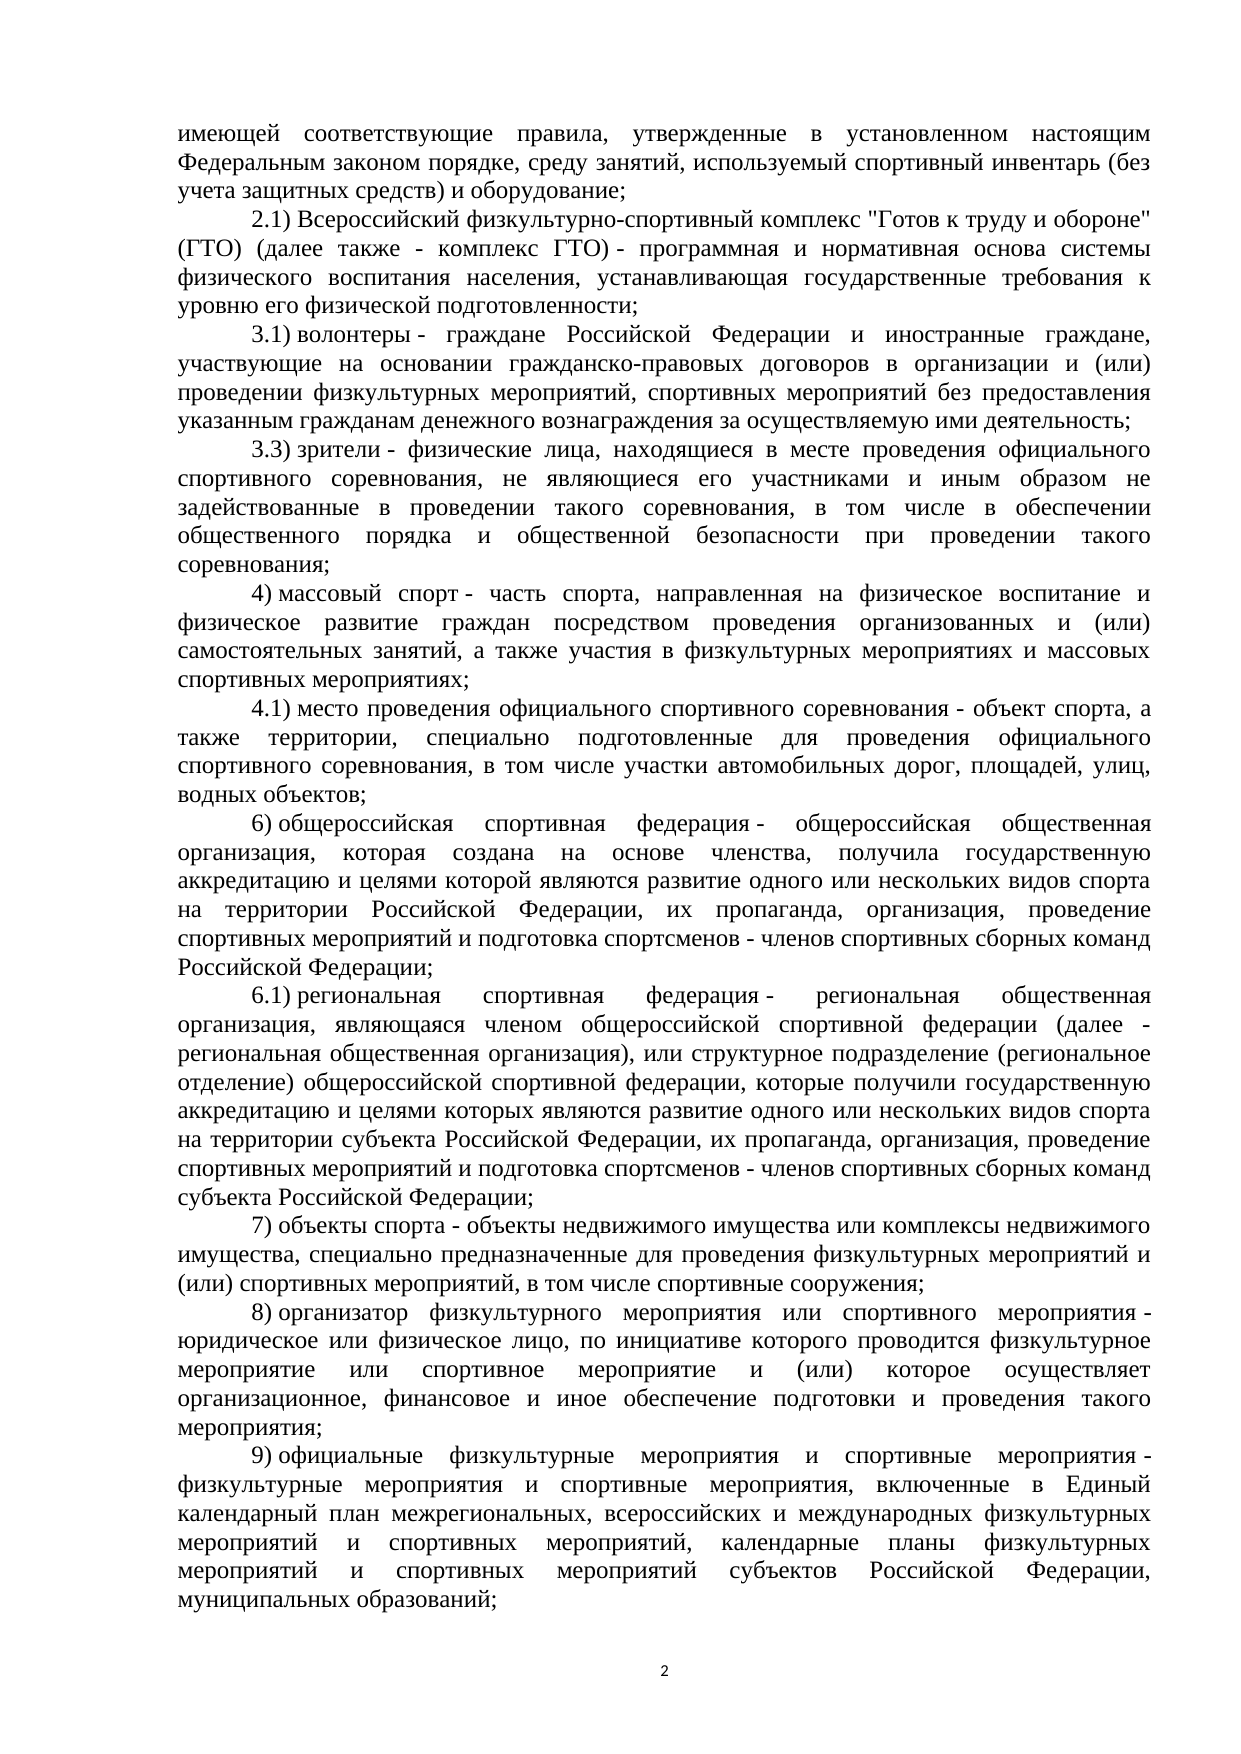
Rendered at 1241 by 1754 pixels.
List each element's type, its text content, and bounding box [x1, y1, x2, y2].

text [177, 118, 1152, 204]
text 9) официальные физкультурные мероприятия и спортивные мероприятия - физкультурные мероприятия и спортивные мероприятия, включенные в Единый календарный план межрегиональных, всероссийских и международных физкультурных мероприятий и спортивных мероприятий, календарные планы физкультурных мероприятий и спортивных мероприятий субъектов Российской Федерации, муниципальных образований; [177, 1441, 1152, 1613]
text 3.1) волонтеры - граждане Российской Федерации и иностранные граждане, участвующие на основании гражданско-правовых договоров в организации и (или) проведении физкультурных мероприятий, спортивных мероприятий без предоставления указанным гражданам денежного вознаграждения за осуществляемую ими деятельность; [177, 319, 1152, 434]
text 8) организатор физкультурного мероприятия или спортивного мероприятия - юридическое или физическое лицо, по инициативе которого проводится физкультурное мероприятие или спортивное мероприятие и (или) которое осуществляет организационное, финансовое и иное обеспечение подготовки и проведения такого мероприятия; [177, 1297, 1152, 1441]
text 4) массовый спорт - часть спорта, направленная на физическое воспитание и физическое развитие граждан посредством проведения организованных и (или) самостоятельных занятий, а также участия в физкультурных мероприятиях и массовых спортивных мероприятиях; [177, 578, 1152, 693]
text 4.1) место проведения официального спортивного соревнования - объект спорта, а также территории, специально подготовленные для проведения официального спортивного соревнования, в том числе участки автомобильных дорог, площадей, улиц, водных объектов; [177, 693, 1152, 808]
text 6.1) региональная спортивная федерация - региональная общественная организация, являющаяся членом общероссийской спортивной федерации (далее - региональная общественная организация), или структурное подразделение (региональное отделение) общероссийской спортивной федерации, которые получили государственную аккредитацию и целями которых являются развитие одного или нескольких видов спорта на территории субъекта Российской Федерации, их пропаганда, организация, проведение спортивных мероприятий и подготовка спортсменов - членов спортивных сборных команд субъекта Российской Федерации; [177, 981, 1152, 1211]
text 6) общероссийская спортивная федерация - общероссийская общественная организация, которая создана на основе членства, получила государственную аккредитацию и целями которой являются развитие одного или нескольких видов спорта на территории Российской Федерации, их пропаганда, организация, проведение спортивных мероприятий и подготовка спортсменов - членов спортивных сборных команд Российской Федерации; [177, 808, 1152, 981]
text 7) объекты спорта - объекты недвижимого имущества или комплексы недвижимого имущества, специально предназначенные для проведения физкультурных мероприятий и (или) спортивных мероприятий, в том числе спортивные сооружения; [177, 1211, 1152, 1297]
text 3.3) зрители - физические лица, находящиеся в месте проведения официального спортивного соревнования, не являющиеся его участниками и иным образом не задействованные в проведении такого соревнования, в том числе в обеспечении общественного порядка и общественной безопасности при проведении такого соревнования; [177, 434, 1152, 578]
text 2.1) Всероссийский физкультурно-спортивный комплекс "Готов к труду и обороне" (ГТО) (далее также - комплекс ГТО) - программная и нормативная основа системы физического воспитания населения, устанавливающая государственные требования к уровню его физической подготовленности; [177, 204, 1152, 319]
